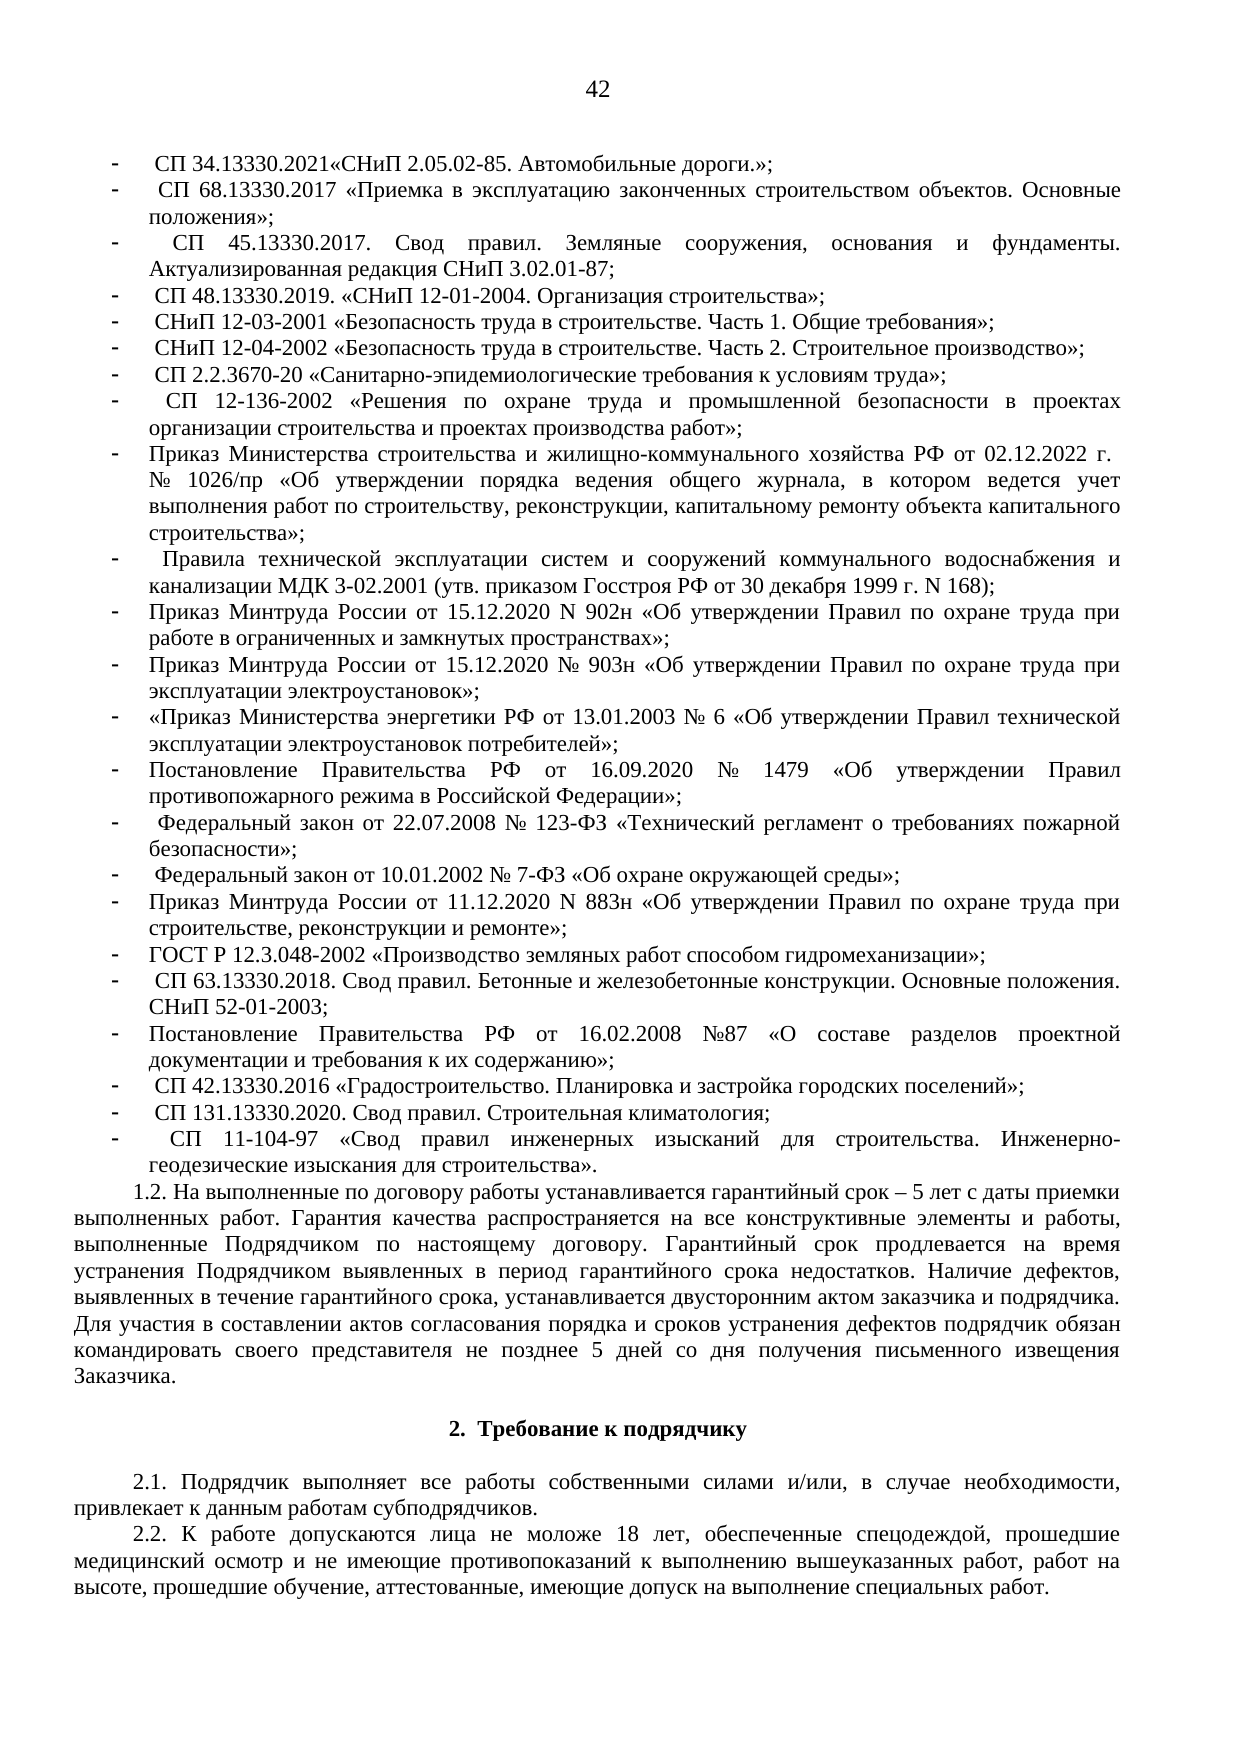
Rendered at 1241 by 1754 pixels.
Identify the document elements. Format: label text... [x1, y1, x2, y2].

list Приказ Минтруда России от 15.12.2020 № 903н «Об утверждении Правил по охране труда при эксплуатации электроустановок»; [111, 651, 1122, 703]
text 2.1. Подрядчик выполняет все работы собственными силами и/или, в случае необходимости, привлекает к данным работам субподрядчиков. [74, 1468, 1122, 1520]
list Федеральный закон от 22.07.2008 № 123-ФЗ «Технический регламент о требованиях пожарной безопасности»; [111, 809, 1122, 862]
list Приказ Минтруда России от 11.12.2020 N 883н «Об утверждении Правил по охране труда при строительстве, реконструкции и ремонте»; [111, 888, 1122, 941]
text 1.2. На выполненные по договору работы устанавливается гарантийный срок – 5 лет с даты приемки выполненных работ. Гарантия качества распространяется на все конструктивные элементы и работы, выполненные Подрядчиком по настоящему договору. Гарантийный срок продлевается на время устранения Подрядчиком выявленных в период гарантийного срока недостатков. Наличие дефектов, выявленных в течение гарантийного срока, устанавливается двусторонним актом заказчика и подрядчика. Для участия в составлении актов согласования порядка и сроков устранения дефектов подрядчик обязан командировать своего представителя не позднее 5 дней со дня получения письменного извещения Заказчика. [74, 1178, 1122, 1389]
list Постановление Правительства РФ от 16.09.2020 № 1479 «Об утверждении Правил противопожарного режима в Российской Федерации»; [111, 756, 1122, 809]
list Правила технической эксплуатации систем и сооружений коммунального водоснабжения и канализации МДК 3-02.2001 (утв. приказом Госстроя РФ от 30 декабря 1999 г. N 168); [111, 545, 1122, 598]
list СП 45.13330.2017. Свод правил. Земляные сооружения, основания и фундаменты. Актуализированная редакция СНиП 3.02.01-87; [111, 229, 1122, 282]
text 2. Требование к подрядчику [74, 1415, 1122, 1441]
list ГОСТ Р 12.3.048-2002 «Производство земляных работ способом гидромеханизации»; [111, 941, 1122, 967]
list Приказ Министерства строительства и жилищно-коммунального хозяйства РФ от 02.12.2022 г. № 1026/пр «Об утверждении порядка ведения общего журнала, в котором ведется учет выполнения работ по строительству, реконструкции, капитальному ремонту объекта капитального строительства»; [111, 440, 1122, 545]
list СП 63.13330.2018. Свод правил. Бетонные и железобетонные конструкции. Основные положения. СНиП 52-01-2003; [111, 967, 1122, 1020]
list СП 12-136-2002 «Решения по охране труда и промышленной безопасности в проектах организации строительства и проектах производства работ»; [111, 387, 1122, 440]
list СП 2.2.3670-20 «Санитарно-эпидемиологические требования к условиям труда»; [111, 361, 1122, 387]
list «Приказ Министерства энергетики РФ от 13.01.2003 № 6 «Об утверждении Правил технической эксплуатации электроустановок потребителей»; [111, 703, 1122, 756]
list СП 11-104-97 «Свод правил инженерных изысканий для строительства. Инженерно-геодезические изыскания для строительства». [111, 1125, 1122, 1178]
list СП 131.13330.2020. Свод правил. Строительная климатология; [111, 1099, 1122, 1125]
text 2.2. К работе допускаются лица не моложе 18 лет, обеспеченные спецодеждой, прошедшие медицинский осмотр и не имеющие противопоказаний к выполнению вышеуказанных работ, работ на высоте, прошедшие обучение, аттестованные, имеющие допуск на выполнение специальных работ. [74, 1520, 1122, 1599]
list СП 34.13330.2021«СНиП 2.05.02-85. Автомобильные дороги.»; [111, 150, 1122, 176]
list СП 48.13330.2019. «СНиП 12-01-2004. Организация строительства»; [111, 282, 1122, 308]
list СНиП 12-03-2001 «Безопасность труда в строительстве. Часть 1. Общие требования»; [111, 308, 1122, 334]
list Федеральный закон от 10.01.2002 № 7-ФЗ «Об охране окружающей среды»; [111, 862, 1122, 888]
list Приказ Минтруда России от 15.12.2020 N 902н «Об утверждении Правил по охране труда при работе в ограниченных и замкнутых пространствах»; [111, 598, 1122, 651]
list СНиП 12-04-2002 «Безопасность труда в строительстве. Часть 2. Строительное производство»; [111, 334, 1122, 361]
list Постановление Правительства РФ от 16.02.2008 №87 «О составе разделов проектной документации и требования к их содержанию»; [111, 1020, 1122, 1072]
list СП 68.13330.2017 «Приемка в эксплуатацию законченных строительством объектов. Основные положения»; [111, 176, 1122, 229]
list СП 42.13330.2016 «Градостроительство. Планировка и застройка городских поселений»; [111, 1072, 1122, 1099]
